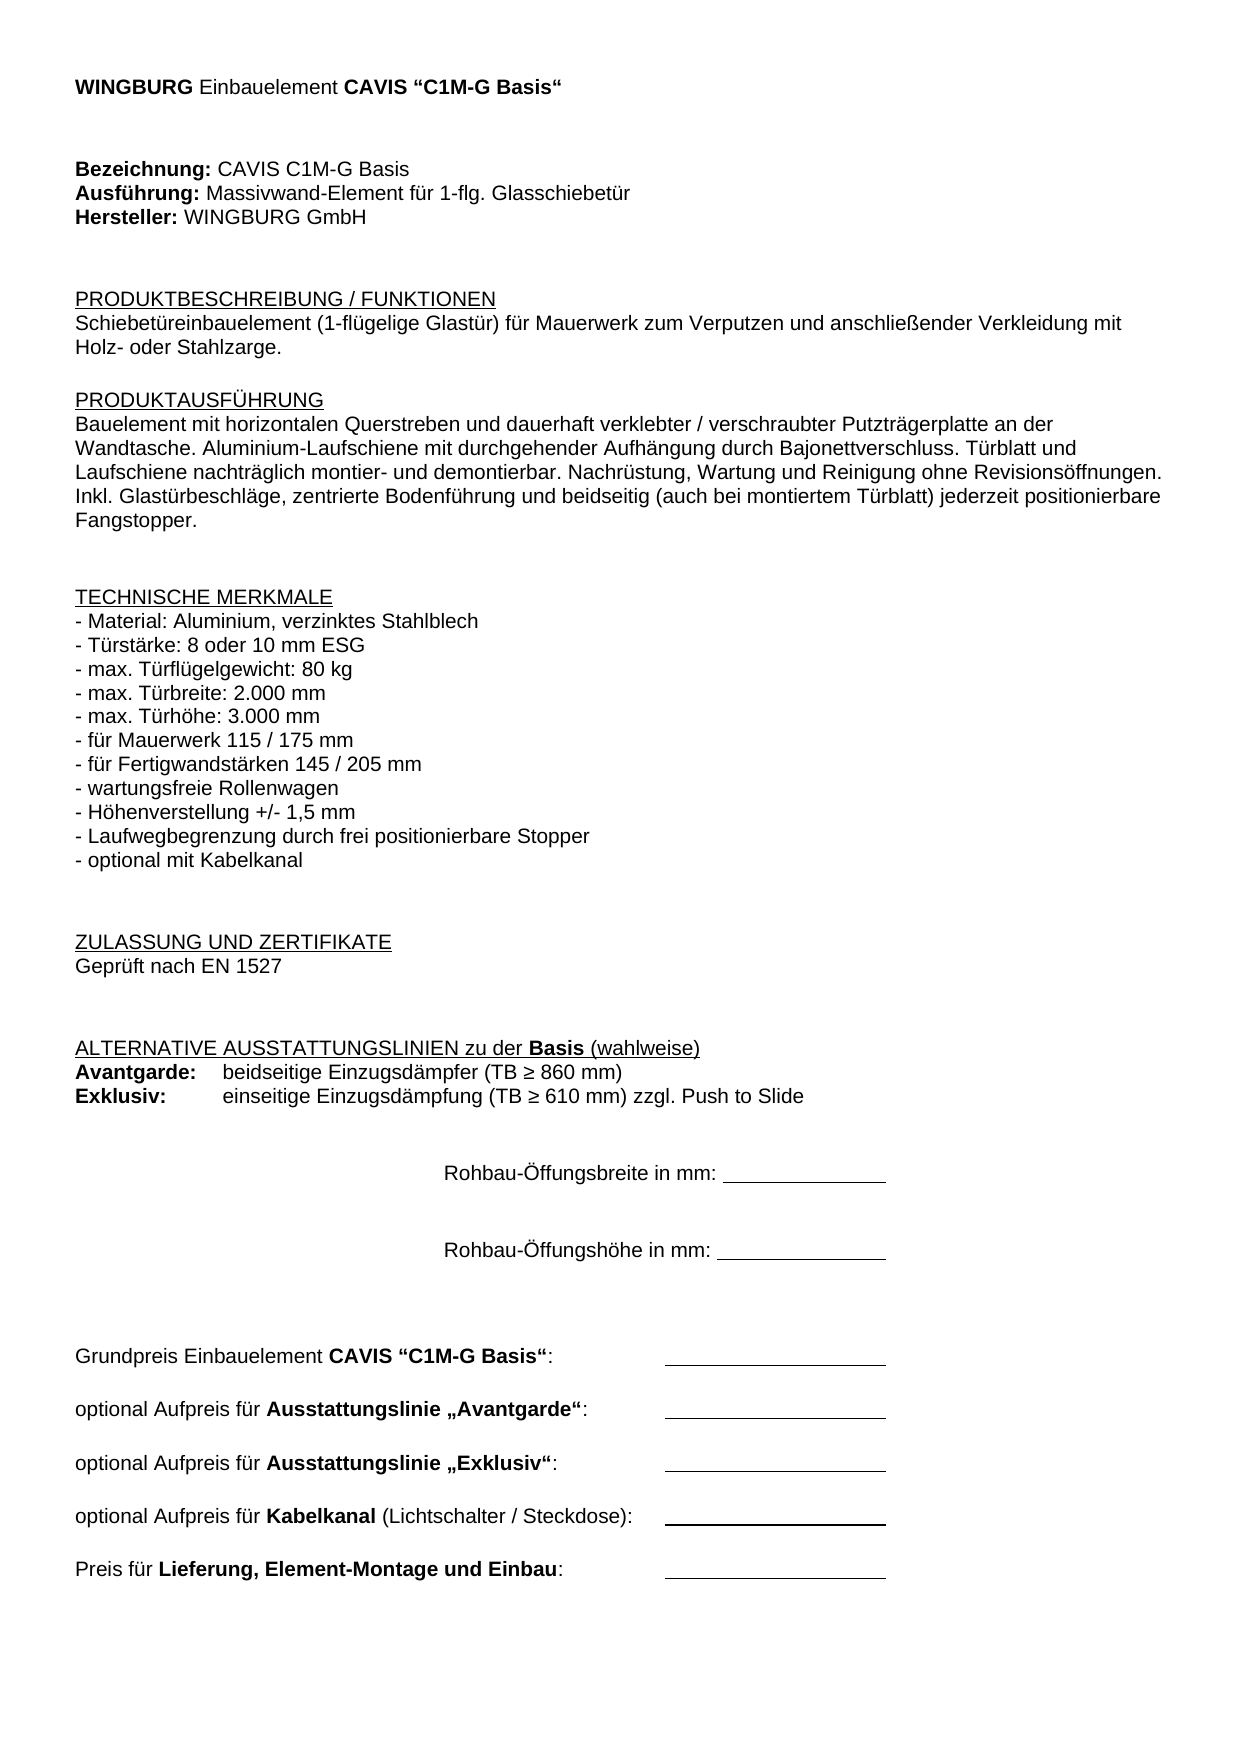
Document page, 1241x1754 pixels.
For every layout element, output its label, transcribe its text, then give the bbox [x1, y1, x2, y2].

text optional Aufpreis für Ausstattungslinie „Exklusiv“: [75, 1450, 1165, 1474]
text Grundpreis Einbauelement CAVIS “C1M-G Basis“: [75, 1344, 1165, 1368]
text TECHNISCHE MERKMALE - Material: Aluminium, verzinktes Stahlblech - Türstärke: 8 oder 10 mm ESG - max. Türflügelgewicht: 80 kg - max. Türbreite: 2.000 mm - max. Türhöhe: 3.000 mm - für Mauerwerk 115 / 175 mm - für Fertigwandstärken 145 / 205 mm - wartungsfreie Rollenwagen - Höhenverstellung +/- 1,5 mm - Laufwegbegrenzung durch frei positionierbare Stopper - optional mit Kabelkanal [75, 561, 1165, 901]
text optional Aufpreis für Kabelkanal (Lichtschalter / Steckdose): [75, 1503, 1165, 1527]
text ALTERNATIVE AUSSTATTUNGSLINIEN zu der Basis (wahlweise) Avantgarde: beidseitige Einzugsdämpfer (TB ≥ 860 mm) Exklusiv: einseitige Einzugsdämpfung (TB ≥ 610 mm) zzgl. Push to Slide [75, 1036, 1165, 1108]
text ﻿WINGBURG Einbauelement CAVIS “C1M-G Basis“ [75, 75, 1165, 128]
text Bezeichnung: CAVIS C1M-G Basis Ausführung: Massivwand-Element für 1-flg. Glasschiebetür Hersteller: WINGBURG GmbH [75, 157, 1165, 257]
text Preis für Lieferung, Element-Montage und Einbau: [75, 1557, 1165, 1581]
text Rohbau-Öffungshöhe in mm: [444, 1214, 1165, 1262]
text Rohbau-Öffungsbreite in mm: [444, 1137, 1165, 1185]
text optional Aufpreis für Ausstattungslinie „Avantgarde“: [75, 1397, 1165, 1421]
text PRODUKTAUSFÜHRUNG Bauelement mit horizontalen Querstreben und dauerhaft verklebter / verschraubter Putzträgerplatte an der Wandtasche. Aluminium-Laufschiene mit durchgehender Aufhängung durch Bajonettverschluss. Türblatt und Laufschiene nachträglich montier- und demontierbar. Nachrüstung, Wartung und Reinigung ohne Revisionsöffnungen. Inkl. Glastürbeschläge, zentrierte Bodenführung und beidseitig (auch bei montiertem Türblatt) jederzeit positionierbare Fangstopper. [75, 388, 1165, 531]
text PRODUKTBESCHREIBUNG / FUNKTIONEN Schiebetüreinbauelement (1-flügelige Glastür) für Mauerwerk zum Verputzen und anschließender Verkleidung mit Holz- oder Stahlzarge. [75, 287, 1165, 358]
text ZULASSUNG UND ZERTIFIKATE Geprüft nach EN 1527 [75, 930, 1165, 1007]
